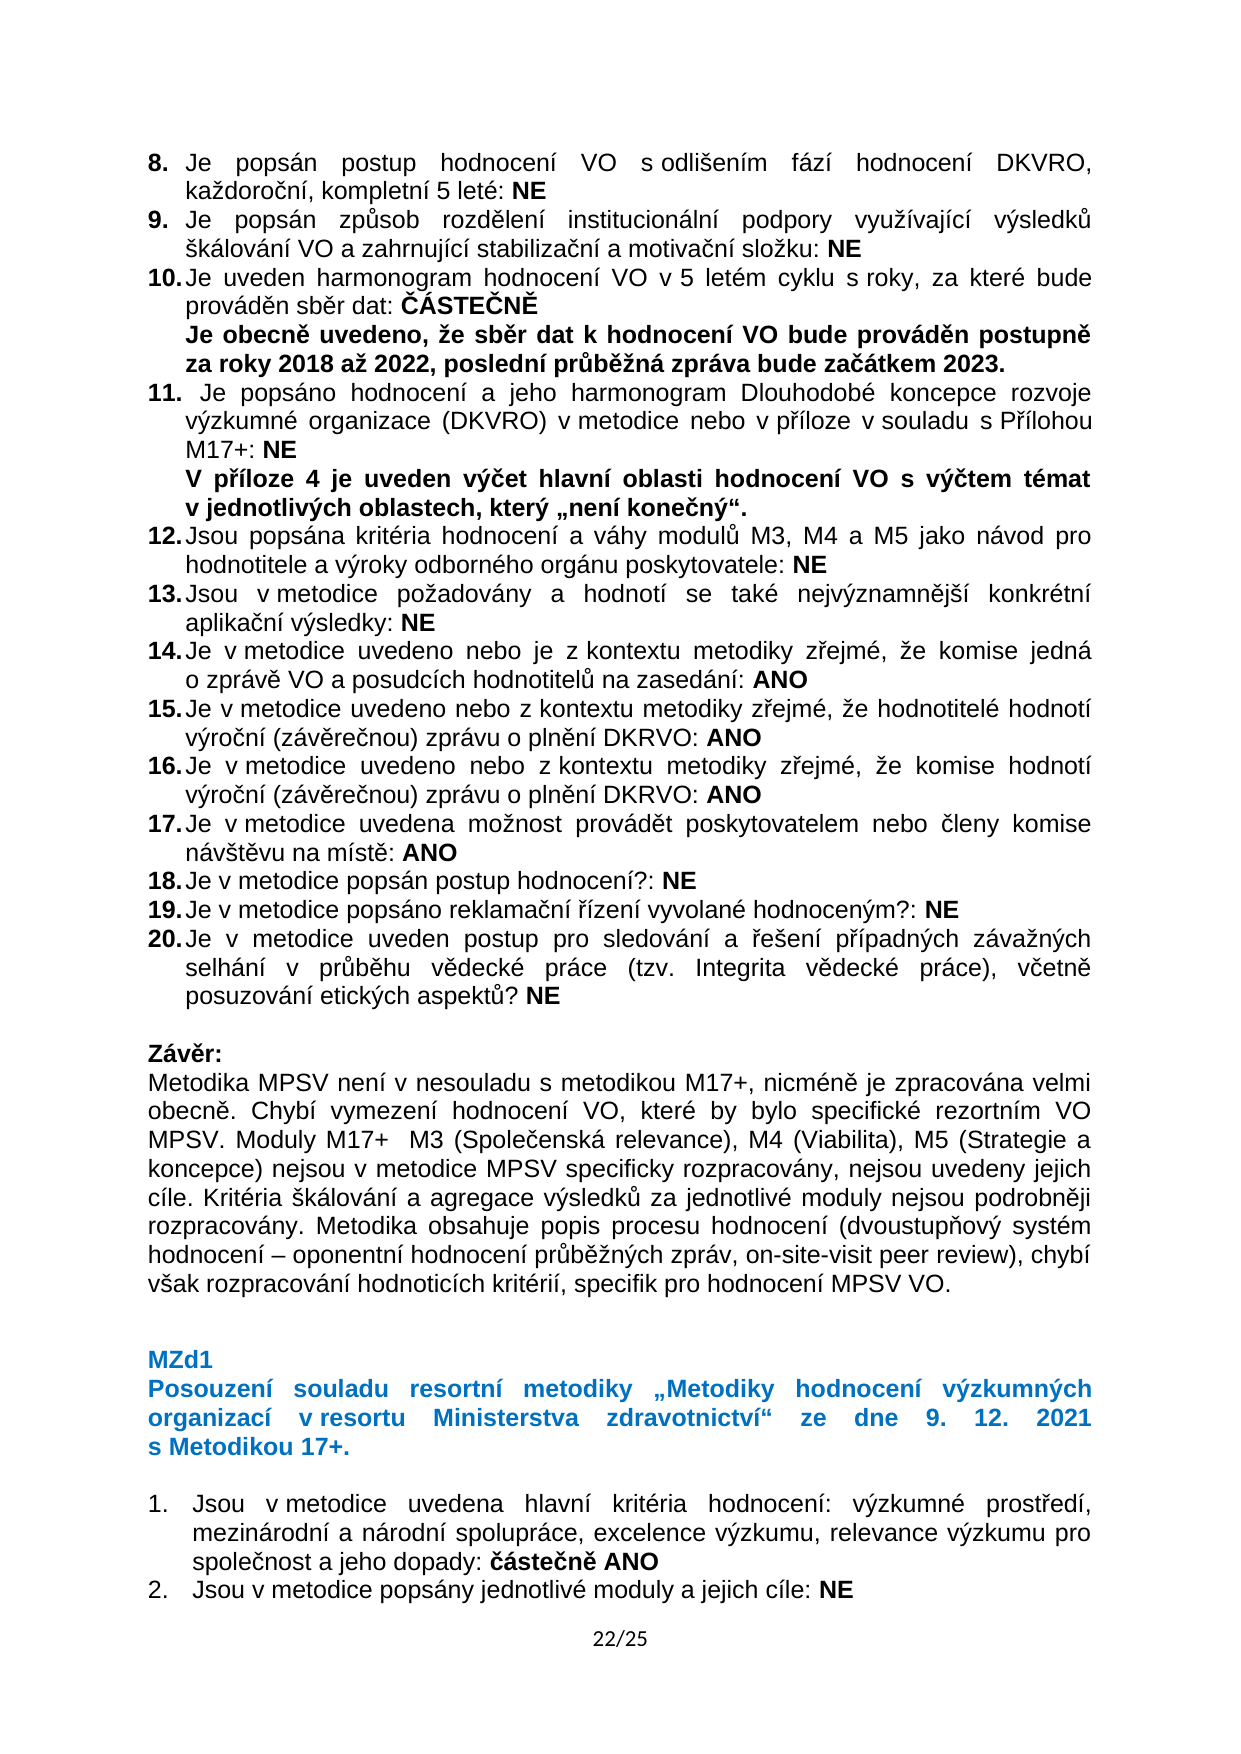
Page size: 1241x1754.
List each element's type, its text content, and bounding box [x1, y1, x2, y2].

text Závěr: [148, 1039, 1093, 1068]
list Je popsán způsob rozdělení institucionální podpory využívající výsledků škálování VO a zahrnující stabilizační a motivační složku: NE [148, 205, 1093, 263]
text Metodika MPSV není v nesouladu s metodikou M17+, nicméně je zpracována velmi obecně. Chybí vymezení hodnocení VO, které by bylo specifické rezortním VO MPSV. Moduly M17+ M3 (Společenská relevance), M4 (Viabilita), M5 (Strategie a koncepce) nejsou v metodice MPSV specificky rozpracovány, nejsou uvedeny jejich cíle. Kritéria škálování a agregace výsledků za jednotlivé moduly nejsou podrobněji rozpracovány. Metodika obsahuje popis procesu hodnocení (dvoustupňový systém hodnocení – oponentní hodnocení průběžných zpráv, on-site-visit peer review), chybí však rozpracování hodnoticích kritérií, specifik pro hodnocení MPSV VO. [148, 1068, 1093, 1298]
list Jsou v metodice uvedena hlavní kritéria hodnocení: výzkumné prostředí, mezinárodní a národní spolupráce, excelence výzkumu, relevance výzkumu pro společnost a jeho dopady: částečně ANO [148, 1489, 1093, 1575]
list Je v metodice uvedeno nebo z kontextu metodiky zřejmé, že hodnotitelé hodnotí výroční (závěrečnou) zprávu o plnění DKRVO: ANO [148, 694, 1093, 751]
list Je uveden harmonogram hodnocení VO v 5 letém cyklu s roky, za které bude prováděn sběr dat: ČÁSTEČNĚ [148, 263, 1093, 320]
text Posouzení souladu resortní metodiky „Metodiky hodnocení výzkumných organizací v resortu Ministerstva zdravotnictví“ ze dne 9. 12. 2021 s Metodikou 17+. [148, 1374, 1093, 1460]
list Je obecně uvedeno, že sběr dat k hodnocení VO bude prováděn postupně za roky 2018 až 2022, poslední průběžná zpráva bude začátkem 2023. [185, 320, 1093, 378]
list Jsou v metodice popsány jednotlivé moduly a jejich cíle: NE [148, 1575, 1093, 1604]
list Je v metodice popsáno reklamační řízení vyvolané hodnoceným?: NE [148, 895, 1093, 924]
list Je popsáno hodnocení a jeho harmonogram Dlouhodobé koncepce rozvoje výzkumné organizace (DKVRO) v metodice nebo v příloze v souladu s Přílohou M17+: NE [148, 378, 1093, 464]
list V příloze 4 je uveden výčet hlavní oblasti hodnocení VO s výčtem témat v jednotlivých oblastech, který „není konečný“. [185, 464, 1093, 521]
list Je v metodice uvedeno nebo z kontextu metodiky zřejmé, že komise hodnotí výroční (závěrečnou) zprávu o plnění DKRVO: ANO [148, 751, 1093, 809]
list Je v metodice uvedena možnost provádět poskytovatelem nebo členy komise návštěvu na místě: ANO [148, 809, 1093, 866]
list Je v metodice uveden postup pro sledování a řešení případných závažných selhání v průběhu vědecké práce (tzv. Integrita vědecké práce), včetně posuzování etických aspektů? NE [148, 924, 1093, 1010]
list Je popsán postup hodnocení VO s odlišením fází hodnocení DKVRO, každoroční, kompletní 5 leté: NE [148, 148, 1093, 205]
text MZd1 [148, 1345, 1093, 1374]
list Jsou v metodice požadovány a hodnotí se také nejvýznamnější konkrétní aplikační výsledky: NE [148, 579, 1093, 636]
list Je v metodice uvedeno nebo je z kontextu metodiky zřejmé, že komise jedná o zprávě VO a posudcích hodnotitelů na zasedání: ANO [148, 636, 1093, 694]
list Jsou popsána kritéria hodnocení a váhy modulů M3, M4 a M5 jako návod pro hodnotitele a výroky odborného orgánu poskytovatele: NE [148, 521, 1093, 579]
list Je v metodice popsán postup hodnocení?: NE [148, 866, 1093, 895]
